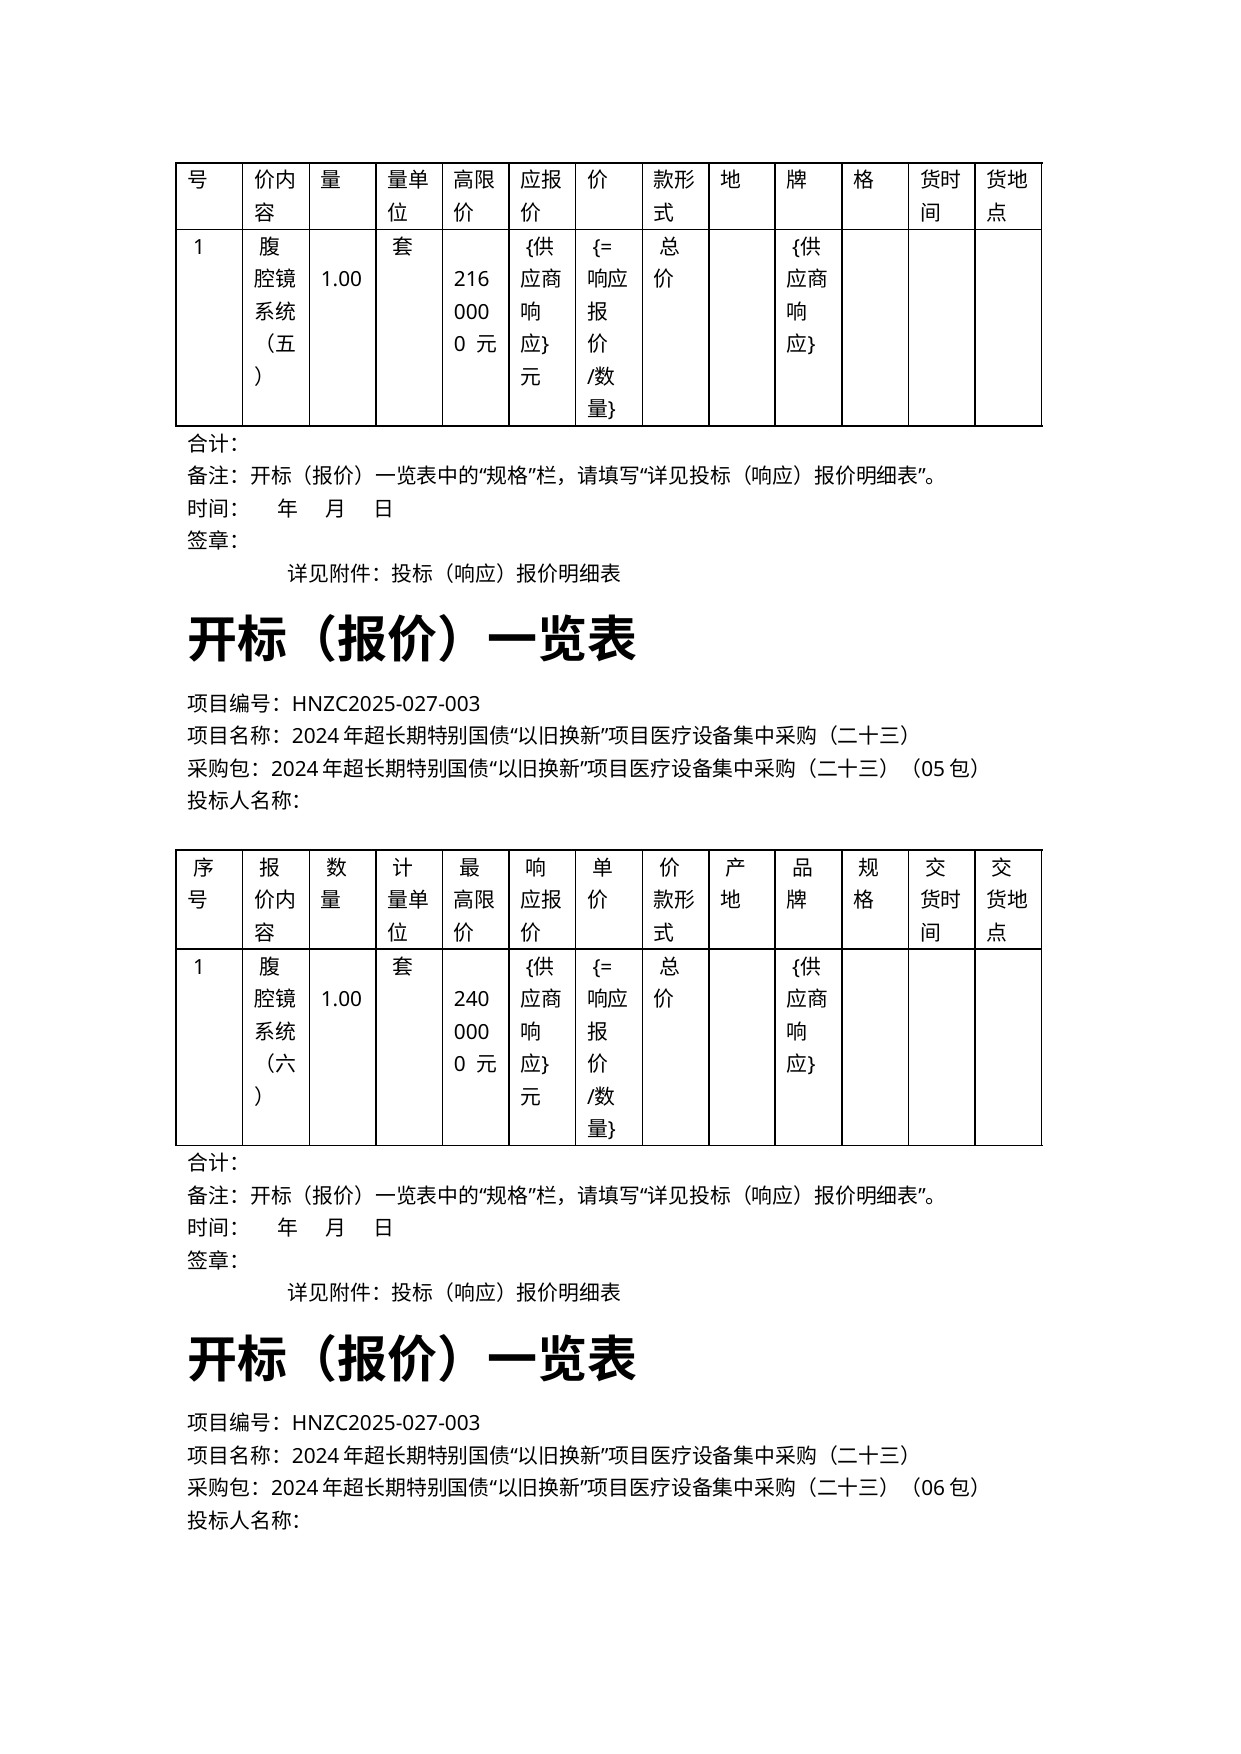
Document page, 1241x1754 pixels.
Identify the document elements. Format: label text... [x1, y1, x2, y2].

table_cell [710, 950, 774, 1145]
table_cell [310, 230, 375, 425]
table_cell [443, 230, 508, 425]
text 签章： [187, 524, 1053, 557]
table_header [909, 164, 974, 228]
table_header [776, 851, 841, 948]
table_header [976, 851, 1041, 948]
text 项目名称：2024年超长期特别国债“以旧换新”项目医疗设备集中采购（二十三） [187, 1439, 1053, 1471]
text 时间： 年 月 日 [187, 492, 1053, 524]
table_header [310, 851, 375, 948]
text 备注：开标（报价）一览表中的“规格”栏，请填写“详见投标（响应）报价明细表”。 [187, 1179, 1053, 1211]
text 项目编号：HNZC2025-027-003 [187, 1406, 1053, 1439]
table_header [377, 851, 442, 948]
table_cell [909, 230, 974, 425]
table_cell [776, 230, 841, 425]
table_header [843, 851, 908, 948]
text 备注：开标（报价）一览表中的“规格”栏，请填写“详见投标（响应）报价明细表”。 [187, 459, 1053, 492]
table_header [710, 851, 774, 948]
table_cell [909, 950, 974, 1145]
text 项目编号：HNZC2025-027-003 [187, 687, 1053, 719]
text 投标人名称： [187, 1504, 1053, 1536]
text 采购包：2024年超长期特别国债“以旧换新”项目医疗设备集中采购（二十三）（06包） [187, 1471, 1053, 1504]
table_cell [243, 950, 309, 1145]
text 详见附件：投标（响应）报价明细表 [187, 1276, 1053, 1309]
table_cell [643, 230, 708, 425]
text 签章： [187, 1244, 1053, 1276]
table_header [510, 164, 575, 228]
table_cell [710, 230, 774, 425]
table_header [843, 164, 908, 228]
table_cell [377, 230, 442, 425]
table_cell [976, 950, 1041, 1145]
text 开标（报价）一览表 [187, 589, 1053, 687]
text 开标（报价）一览表 [187, 1309, 1053, 1406]
text 时间： 年 月 日 [187, 1211, 1053, 1244]
text 合计： [187, 1146, 1053, 1179]
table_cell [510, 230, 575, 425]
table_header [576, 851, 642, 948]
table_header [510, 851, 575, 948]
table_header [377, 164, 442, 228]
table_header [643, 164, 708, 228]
text 项目名称：2024年超长期特别国债“以旧换新”项目医疗设备集中采购（二十三） [187, 719, 1053, 752]
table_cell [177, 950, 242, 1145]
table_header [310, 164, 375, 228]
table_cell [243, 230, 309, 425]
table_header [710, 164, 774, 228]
text 采购包：2024年超长期特别国债“以旧换新”项目医疗设备集中采购（二十三）（05包） [187, 752, 1053, 784]
text 合计： [187, 427, 1053, 459]
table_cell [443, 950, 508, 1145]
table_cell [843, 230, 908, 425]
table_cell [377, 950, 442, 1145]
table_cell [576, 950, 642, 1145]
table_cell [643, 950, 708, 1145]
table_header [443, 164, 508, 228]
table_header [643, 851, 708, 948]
text 投标人名称： [187, 784, 1053, 817]
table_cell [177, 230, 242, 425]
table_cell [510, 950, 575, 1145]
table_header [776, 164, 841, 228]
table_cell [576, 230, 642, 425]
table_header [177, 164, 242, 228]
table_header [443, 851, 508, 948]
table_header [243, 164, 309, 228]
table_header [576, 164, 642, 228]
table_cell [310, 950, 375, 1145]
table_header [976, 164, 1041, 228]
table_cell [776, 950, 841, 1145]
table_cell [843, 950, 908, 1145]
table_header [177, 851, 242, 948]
text 详见附件：投标（响应）报价明细表 [187, 557, 1053, 589]
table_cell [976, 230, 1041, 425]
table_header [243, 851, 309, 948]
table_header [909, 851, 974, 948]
